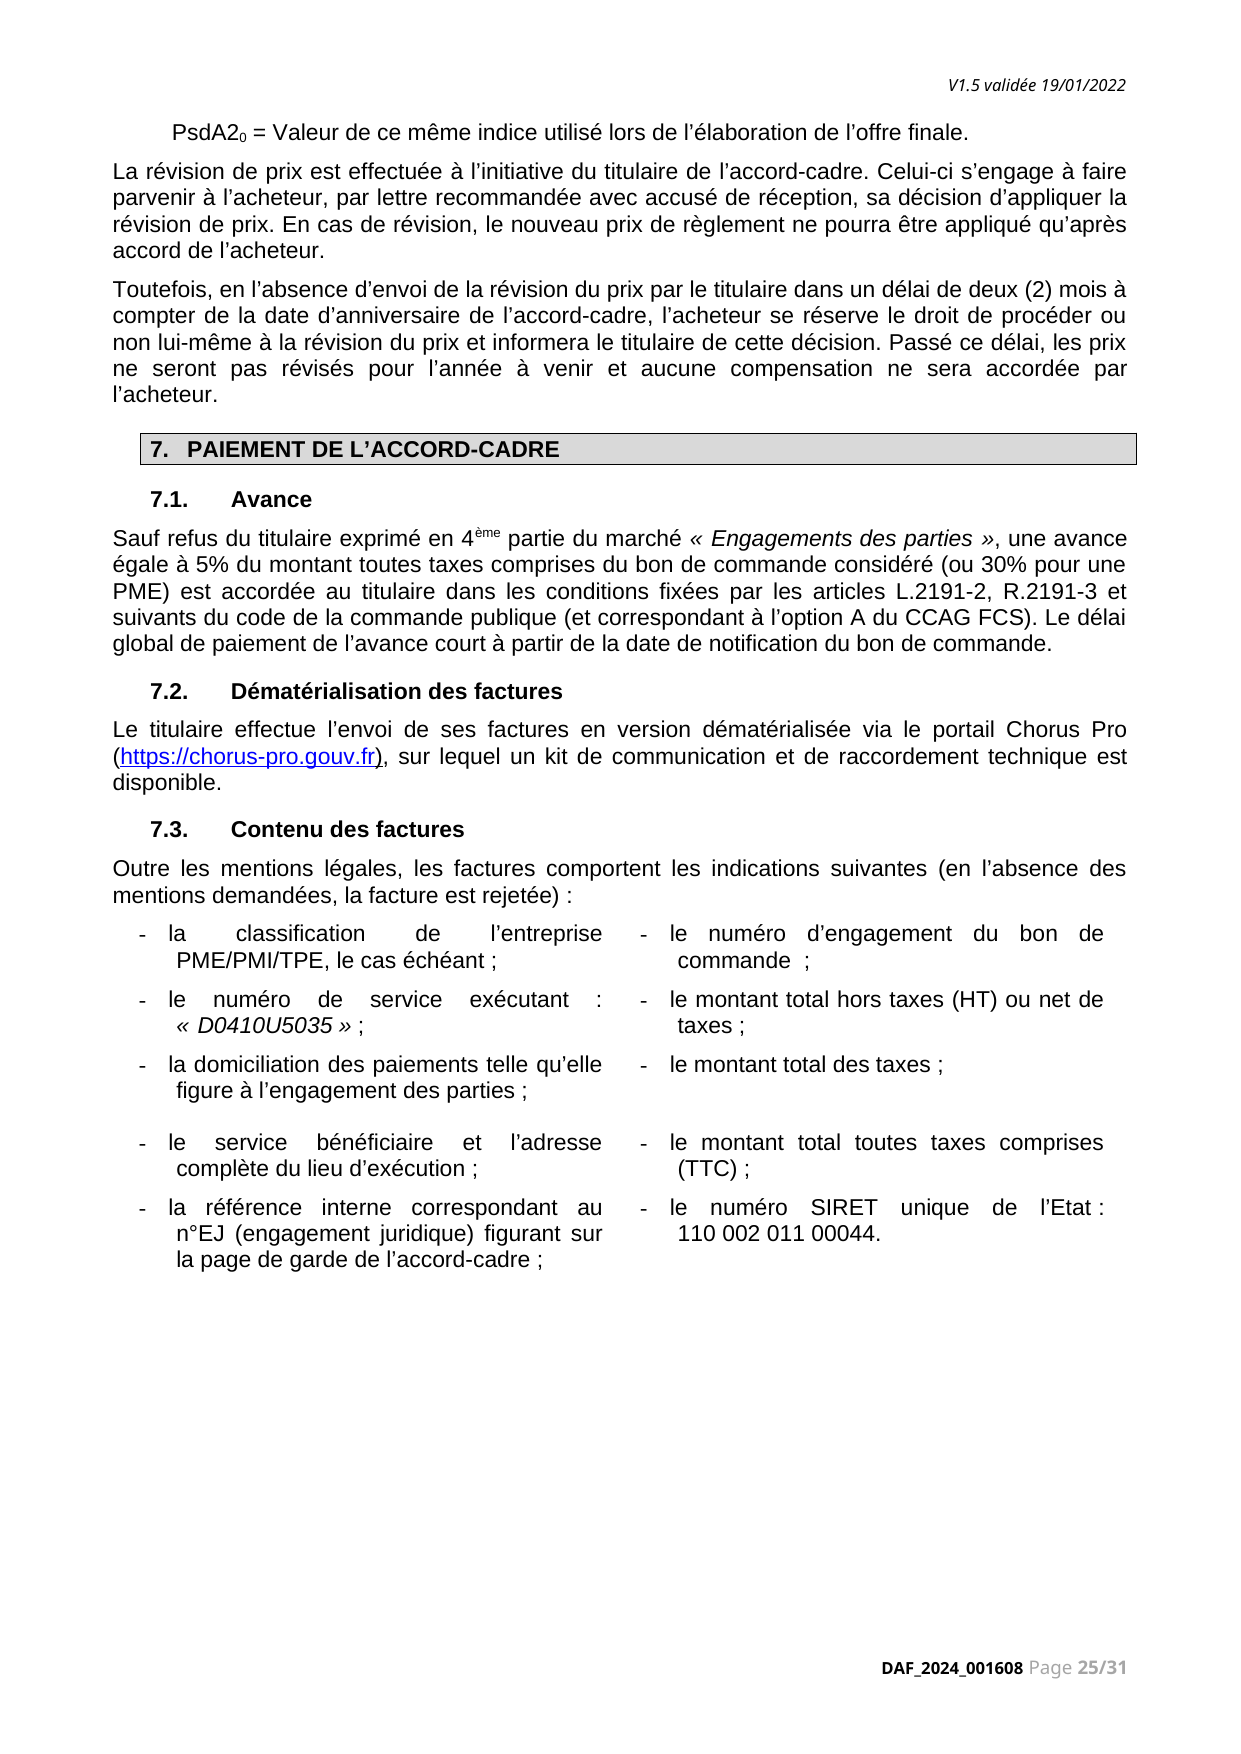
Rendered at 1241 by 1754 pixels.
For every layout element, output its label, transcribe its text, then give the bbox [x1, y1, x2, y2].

list Avance [150, 486, 1128, 512]
text Toutefois, en l’absence d’envoi de la révision du prix par le titulaire dans un délai de deux (2) mois à compter de la date d’anniversaire de l’accord-cadre, l’acheteur se réserve le droit de procéder ou non lui-même à la révision du prix et informera le titulaire de cette décision. Passé ce délai, les prix ne seront pas révisés pour l’année à venir et aucune compensation ne sera accordée par l’acheteur. [112, 276, 1128, 408]
list PAIEMENT DE L’ACCORD-CADRE [141, 434, 1136, 464]
text La révision de prix est effectuée à l’initiative du titulaire de l’accord-cadre. Celui-ci s’engage à faire parvenir à l’acheteur, par lettre recommandée avec accusé de réception, sa décision d’appliquer la révision de prix. En cas de révision, le nouveau prix de règlement ne pourra être appliqué qu’après accord de l’acheteur. [112, 158, 1128, 263]
table_cell le montant total hors taxes (HT) ou net de taxes ; [614, 973, 1116, 1038]
table_header le numéro d’engagement du bon de commande ; [614, 908, 1116, 973]
table_cell le montant total des taxes ; [614, 1038, 1116, 1116]
text Sauf refus du titulaire exprimé en 4ème partie du marché « Engagements des parties », une avance égale à 5% du montant toutes taxes comprises du bon de commande considéré (ou 30% pour une PME) est accordée au titulaire dans les conditions fixées par les articles L.2191-2, R.2191-3 et suivants du code de la commande publique (et correspondant à l’option A du CCAG FCS). Le délai global de paiement de l’avance court à partir de la date de notification du bon de commande. [112, 525, 1128, 657]
table_cell le service bénéficiaire et l’adresse complète du lieu d’exécution ; [113, 1116, 614, 1181]
table_header la classification de l’entreprise PME/PMI/TPE, le cas échéant ; [113, 908, 614, 973]
list Contenu des factures [150, 816, 1128, 843]
table_cell le numéro de service exécutant : « D0410U5035 » ; [113, 973, 614, 1038]
table_cell le montant total toutes taxes comprises (TTC) ; [614, 1116, 1116, 1181]
list Dématérialisation des factures [150, 678, 1128, 704]
table_cell le numéro SIRET unique de l’Etat : 110 002 011 00044. [614, 1181, 1116, 1285]
table_cell la domiciliation des paiements telle qu’elle figure à l’engagement des parties ; [113, 1038, 614, 1116]
text Outre les mentions légales, les factures comportent les indications suivantes (en l’absence des mentions demandées, la facture est rejetée) : [112, 855, 1128, 908]
text PsdA20 = Valeur de ce même indice utilisé lors de l’élaboration de l’offre finale. [172, 119, 1127, 146]
table_cell la référence interne correspondant au n°EJ (engagement juridique) figurant sur la page de garde de l’accord-cadre ; [113, 1181, 614, 1285]
text Le titulaire effectue l’envoi de ses factures en version dématérialisée via le portail Chorus Pro (https://chorus-pro.gouv.fr), sur lequel un kit de communication et de raccordement technique est disponible. [112, 716, 1128, 796]
